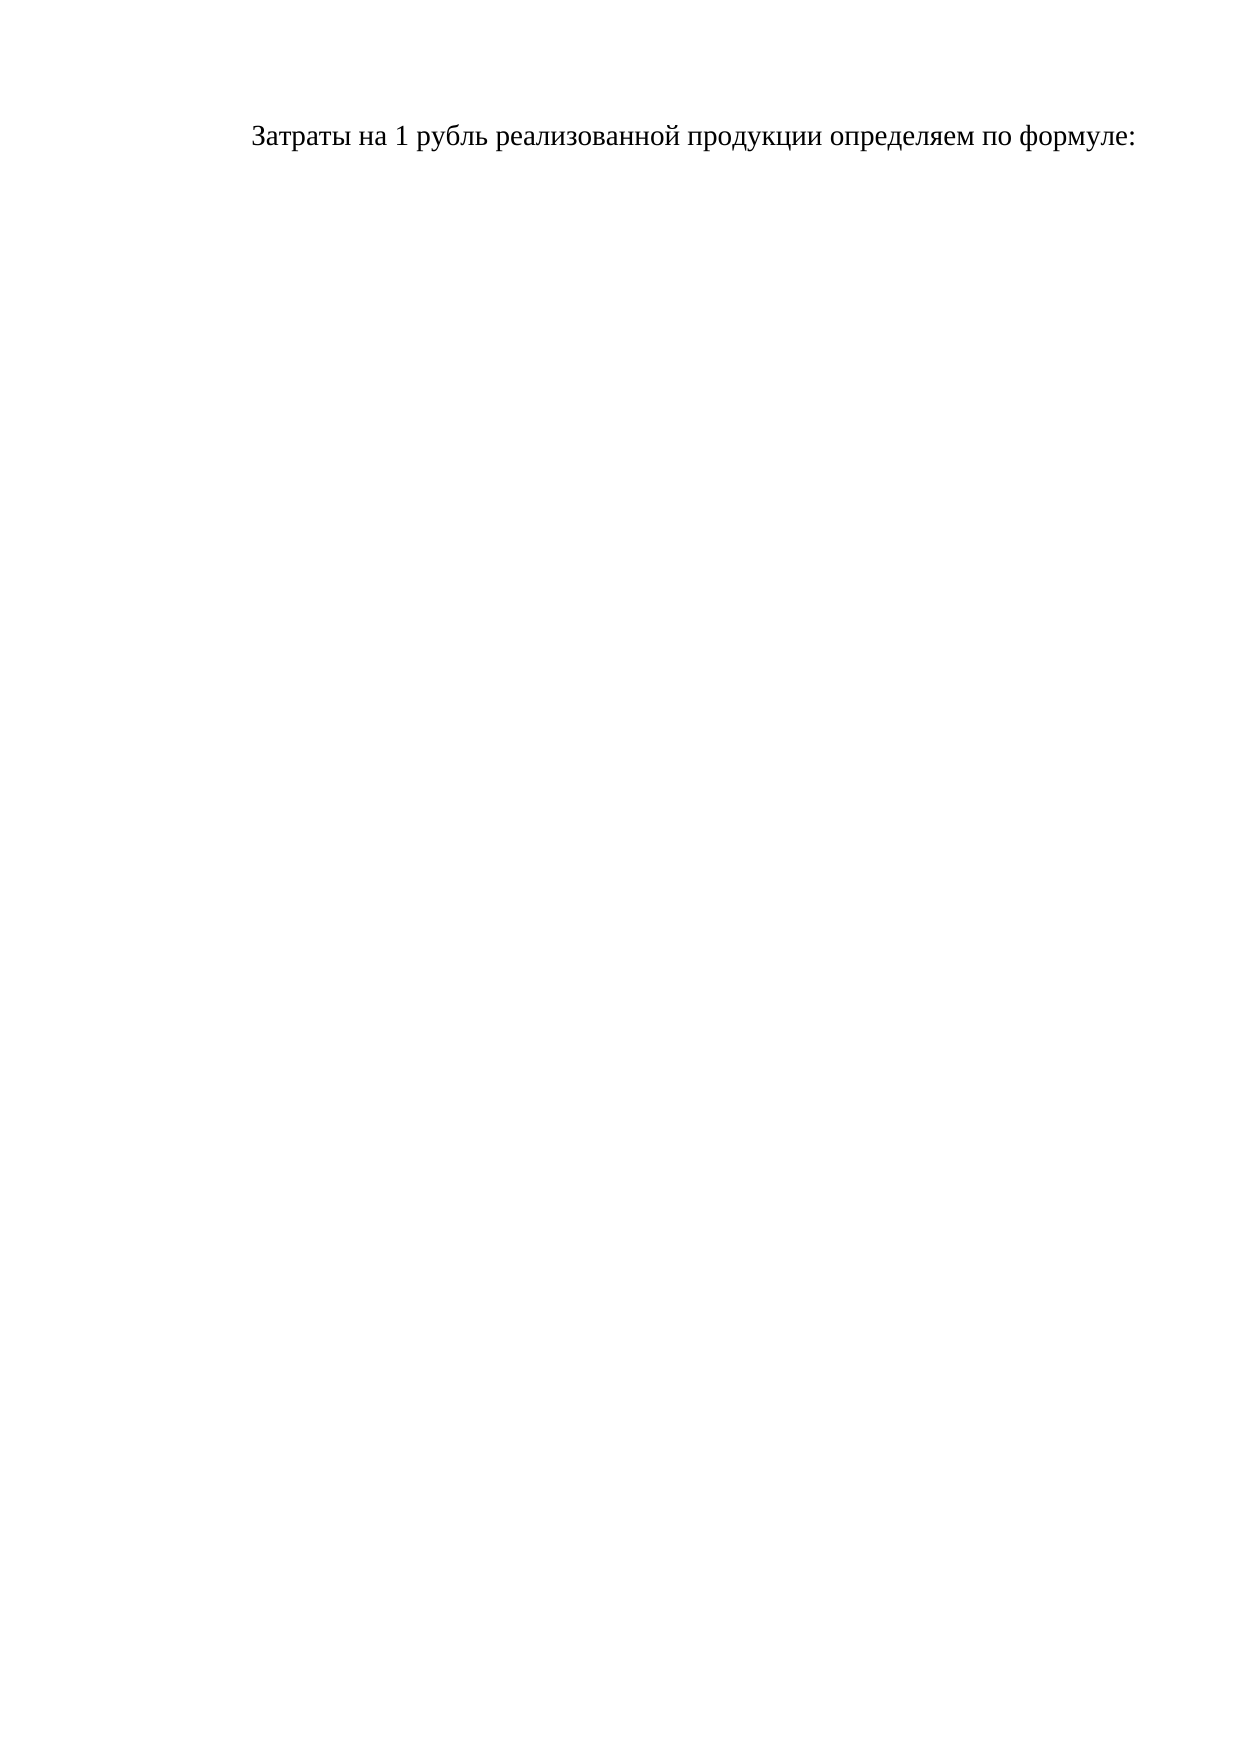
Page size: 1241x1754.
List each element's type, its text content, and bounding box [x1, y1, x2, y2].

text Затраты на 1 рубль реализованной продукции определяем по формуле: [177, 118, 1152, 152]
